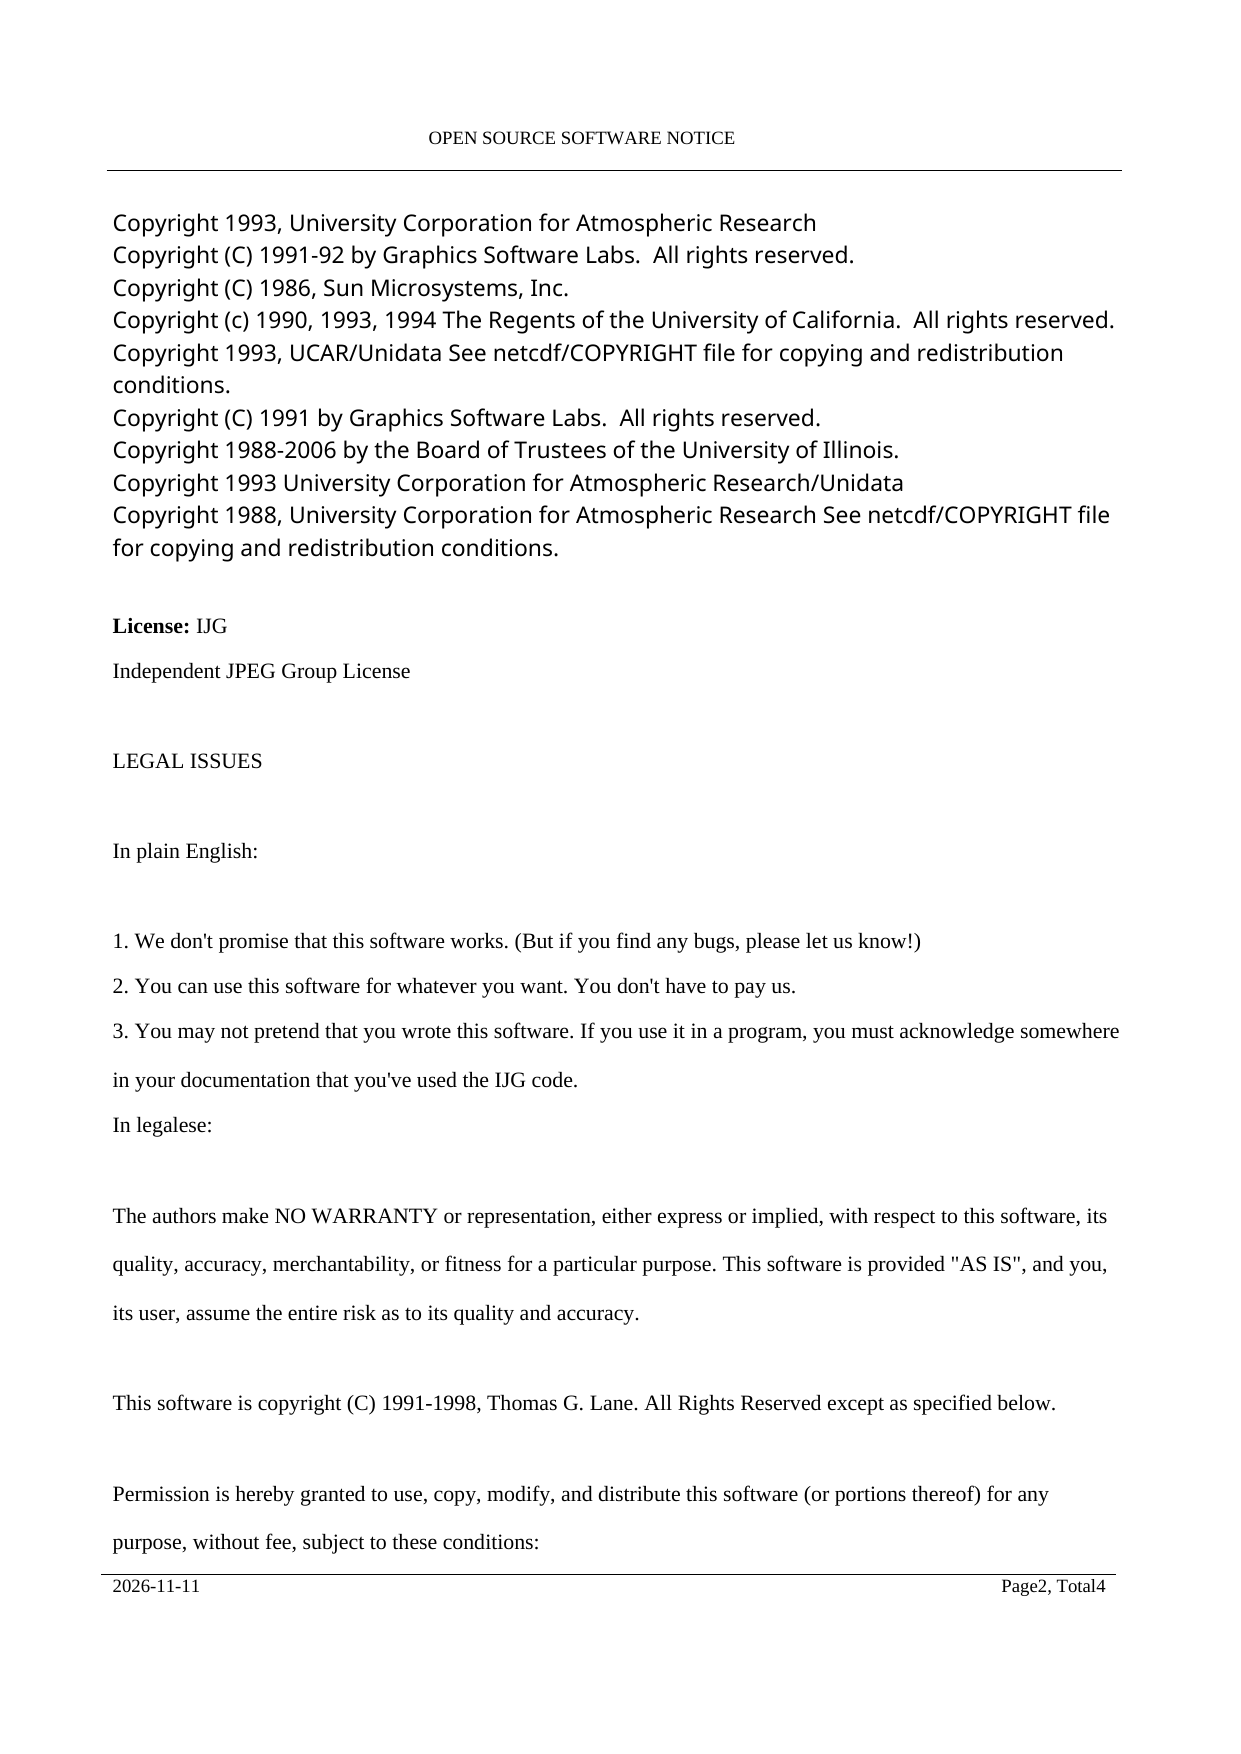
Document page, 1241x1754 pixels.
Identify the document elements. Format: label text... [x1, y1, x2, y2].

text Copyright (C) 1991-92 by Graphics Software Labs. All rights reserved. [112, 239, 1128, 271]
text Copyright 1993, University Corporation for Atmospheric Research [112, 206, 1128, 239]
text LEGAL ISSUES [112, 744, 1128, 777]
text Copyright (C) 1991 by Graphics Software Labs. All rights reserved. [112, 401, 1128, 434]
text Permission is hereby granted to use, copy, modify, and distribute this software (or portions thereof) for any purpose, without fee, subject to these conditions: [112, 1477, 1128, 1558]
text 1. We don't promise that this software works. (But if you find any bugs, please let us know!) [112, 925, 1128, 957]
text Copyright (C) 1986, Sun Microsystems, Inc. [112, 271, 1128, 304]
text In legalese: [112, 1109, 1128, 1141]
text Copyright 1993 University Corporation for Atmospheric Research/Unidata [112, 466, 1128, 499]
text Copyright 1993, UCAR/Unidata See netcdf/COPYRIGHT file for copying and redistribution conditions. [112, 336, 1128, 401]
text Independent JPEG Group License [112, 654, 1128, 687]
text In plain English: [112, 834, 1128, 867]
text This software is copyright (C) 1991-1998, Thomas G. Lane. All Rights Reserved except as specified below. [112, 1387, 1128, 1419]
text The authors make NO WARRANTY or representation, either express or implied, with respect to this software, its quality, accuracy, merchantability, or fitness for a particular purpose. This software is provided "AS IS", and you, its user, assume the entire risk as to its quality and accuracy. [112, 1199, 1128, 1329]
text Copyright (c) 1990, 1993, 1994 The Regents of the University of California. All rights reserved. [112, 304, 1128, 336]
text Copyright 1988-2006 by the Board of Trustees of the University of Illinois. [112, 434, 1128, 466]
text Copyright 1988, University Corporation for Atmospheric Research See netcdf/COPYRIGHT file for copying and redistribution conditions. [112, 499, 1128, 564]
text License: IJG [112, 609, 1128, 641]
text 3. You may not pretend that you wrote this software. If you use it in a program, you must acknowledge somewhere in your documentation that you've used the IJG code. [112, 1015, 1128, 1096]
text 2. You can use this software for whatever you want. You don't have to pay us. [112, 970, 1128, 1002]
